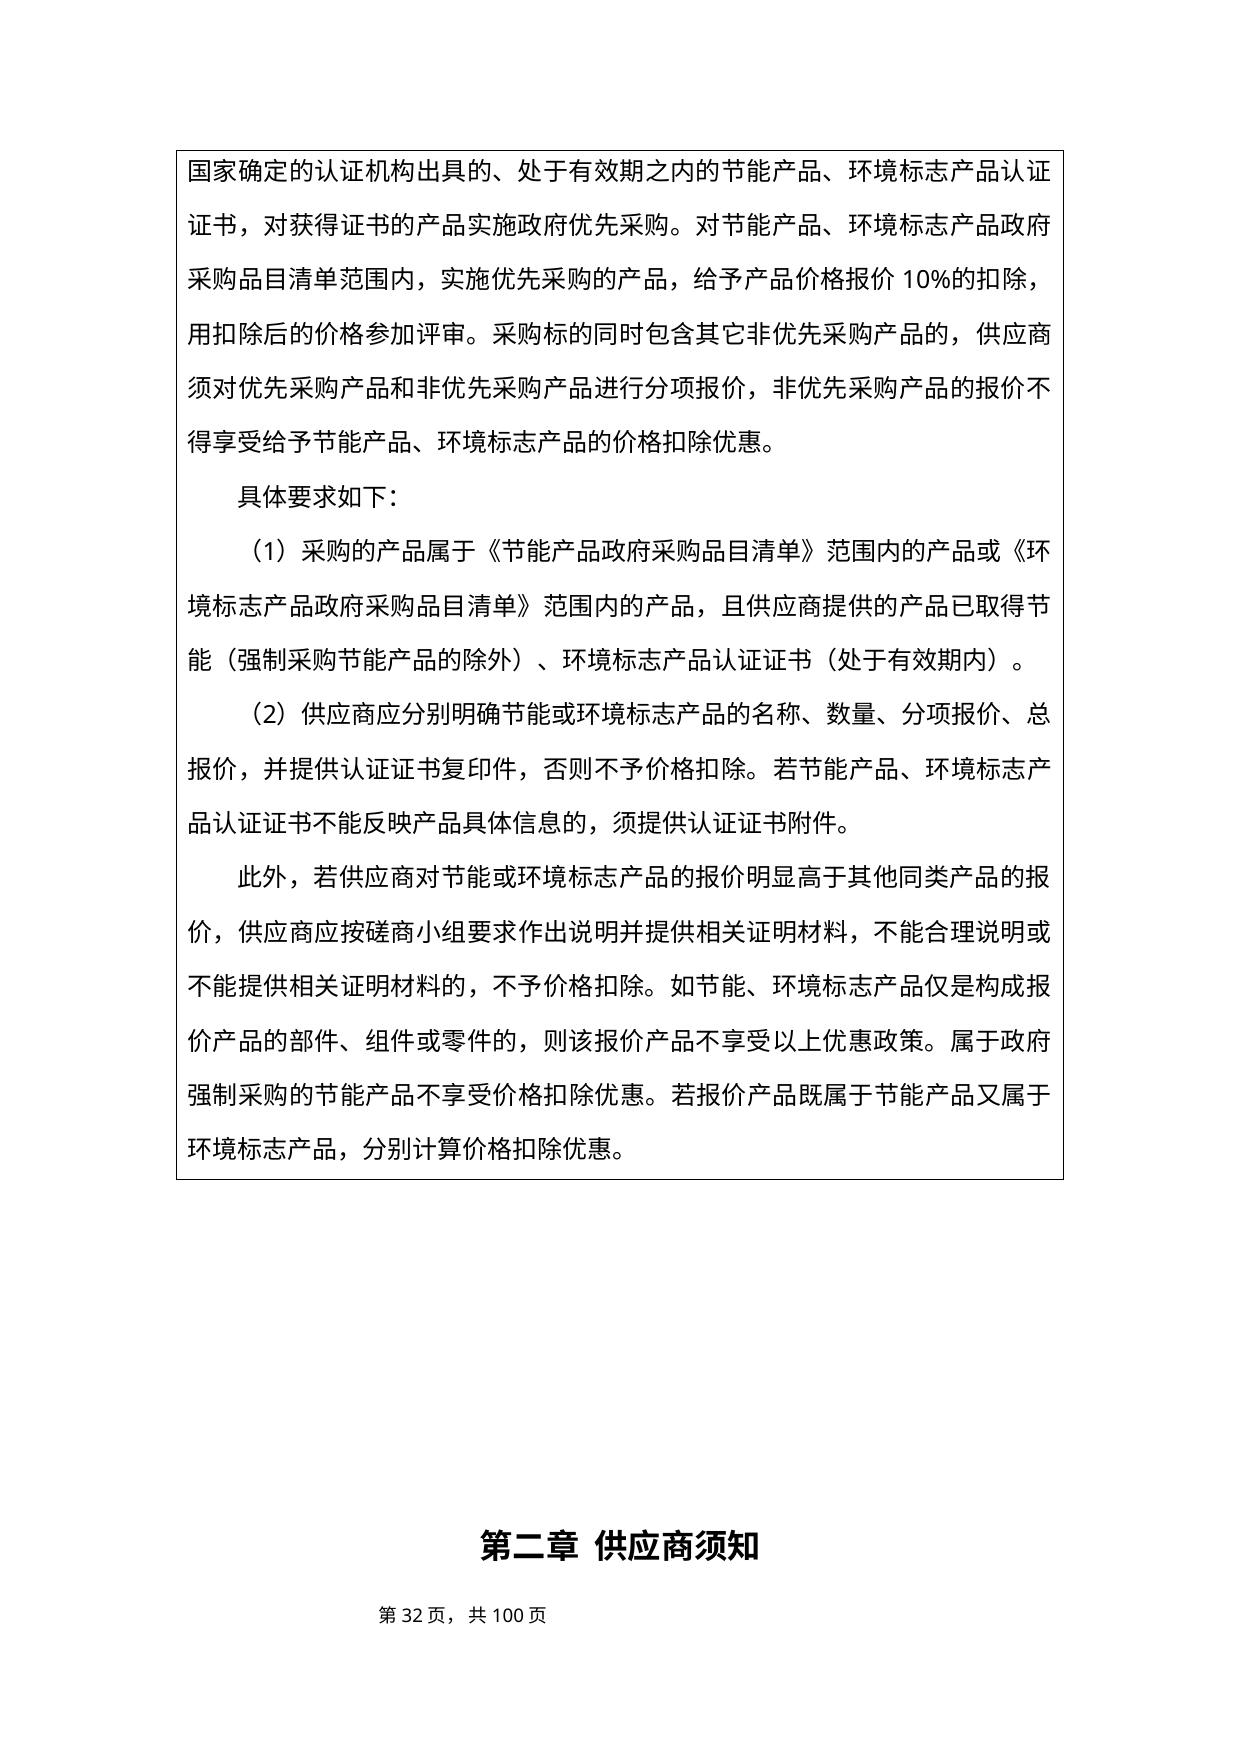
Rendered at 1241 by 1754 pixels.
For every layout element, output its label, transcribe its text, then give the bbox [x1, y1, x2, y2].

text 第二章 供应商须知 [187, 1520, 1053, 1568]
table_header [177, 151, 1063, 1178]
